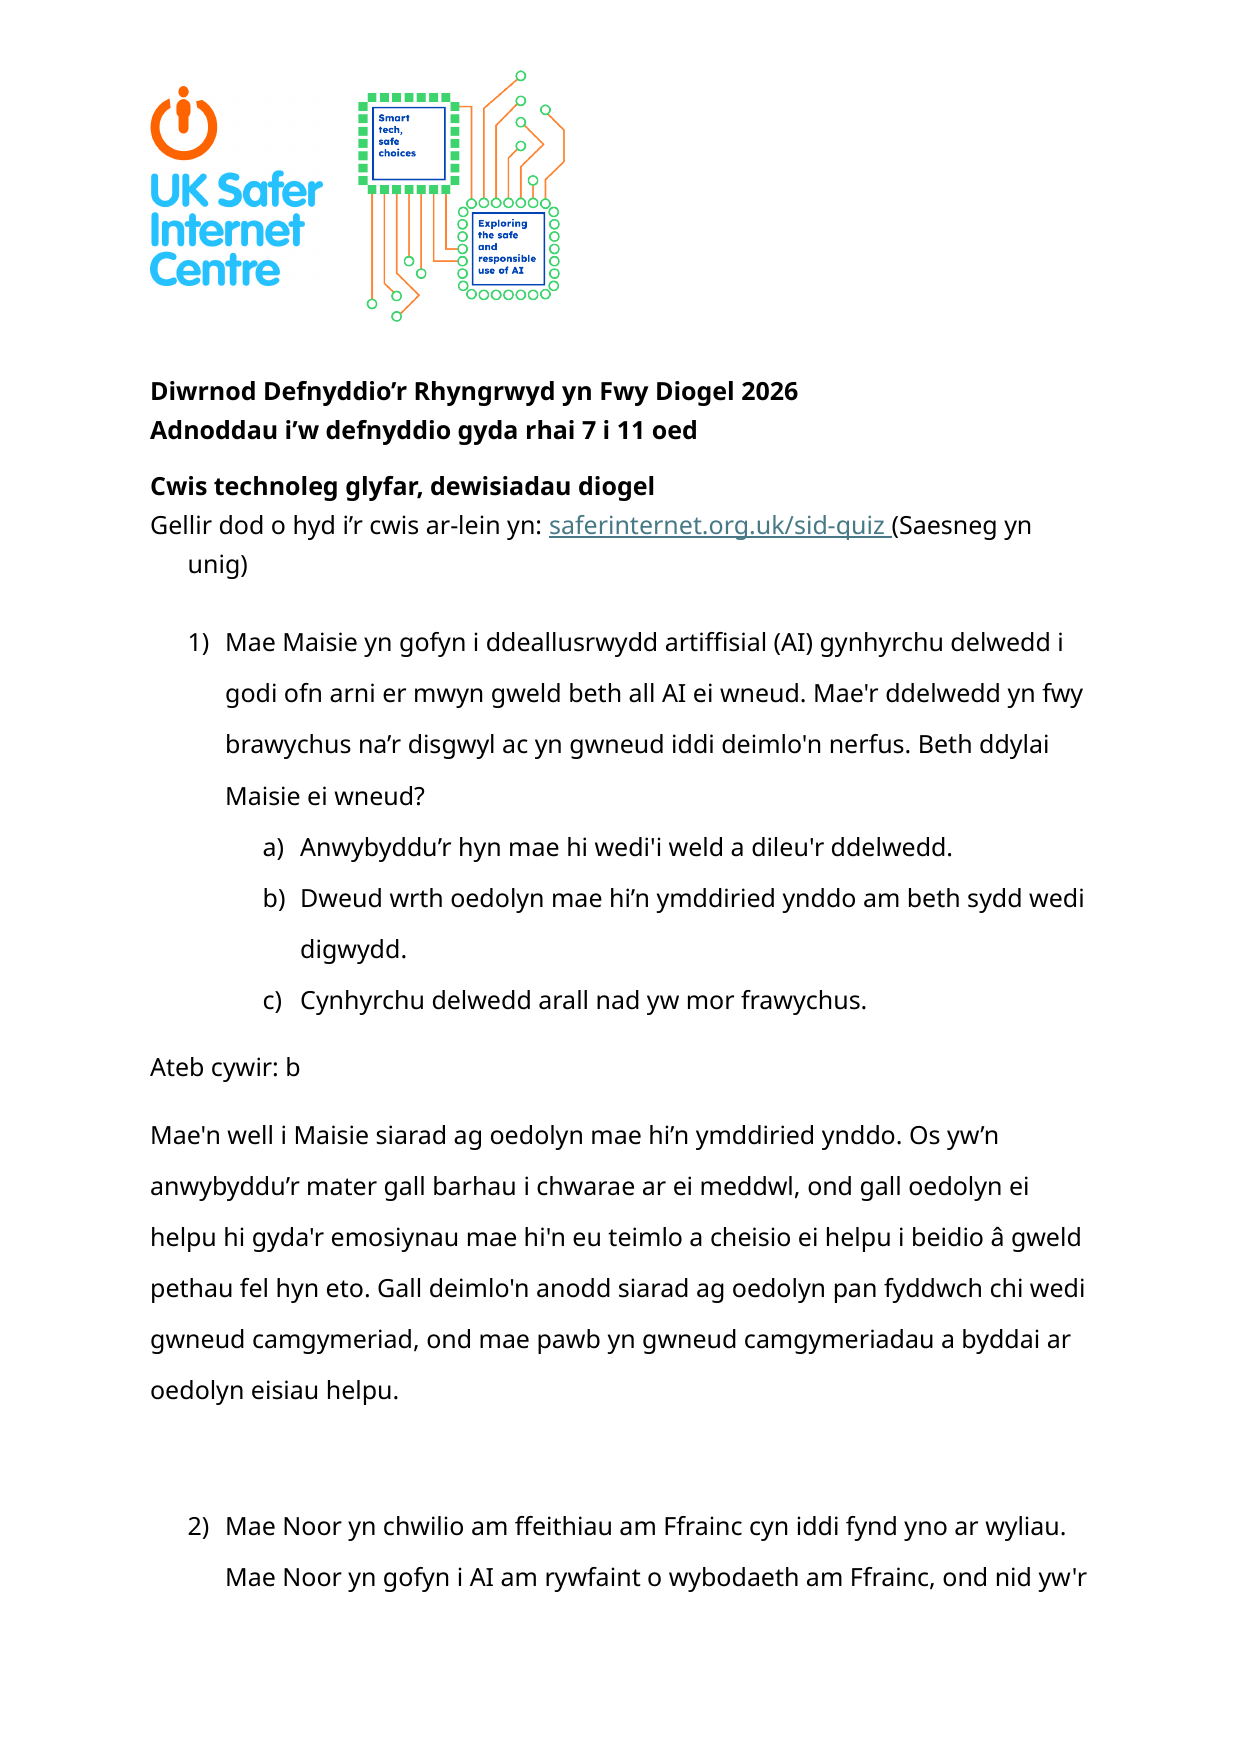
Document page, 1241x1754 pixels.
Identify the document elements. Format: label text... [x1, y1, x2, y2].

picture [150, 86, 323, 286]
text Diwrnod Defnyddio’r Rhyngrwyd yn Fwy Diogel 2026 Adnoddau i’w defnyddio gyda rhai 7 i 11 oed [150, 373, 1090, 447]
text Cwis technoleg glyfar, dewisiadau diogel [150, 468, 1090, 502]
text Mae'n well i Maisie siarad ag oedolyn mae hi’n ymddiried ynddo. Os yw’n anwybyddu’r mater gall barhau i chwarae ar ei meddwl, ond gall oedolyn ei helpu hi gyda'r emosiynau mae hi'n eu teimlo a cheisio ei helpu i beidio â gweld pethau fel hyn eto. Gall deimlo'n anodd siarad ag oedolyn pan fyddwch chi wedi gwneud camgymeriad, ond mae pawb yn gwneud camgymeriadau a byddai ar oedolyn eisiau helpu. [150, 1118, 1090, 1407]
list Dweud wrth oedolyn mae hi’n ymddiried ynddo am beth sydd wedi digwydd. [262, 880, 1090, 965]
text Gellir dod o hyd i’r cwis ar-lein yn: saferinternet.org.uk/sid-quiz (Saesneg yn unig) [150, 507, 1090, 581]
picture [358, 70, 565, 322]
list Mae Maisie yn gofyn i ddeallusrwydd artiffisial (AI) gynhyrchu delwedd i godi ofn arni er mwyn gweld beth all AI ei wneud. Mae'r ddelwedd yn fwy brawychus na’r disgwyl ac yn gwneud iddi deimlo'n nerfus. Beth ddylai Maisie ei wneud? [187, 625, 1090, 812]
text Ateb cywir: b [150, 1050, 1090, 1084]
list Anwybyddu’r hyn mae hi wedi'i weld a dileu'r ddelwedd. [262, 829, 1090, 863]
list Cynhyrchu delwedd arall nad yw mor frawychus. [262, 982, 1090, 1016]
